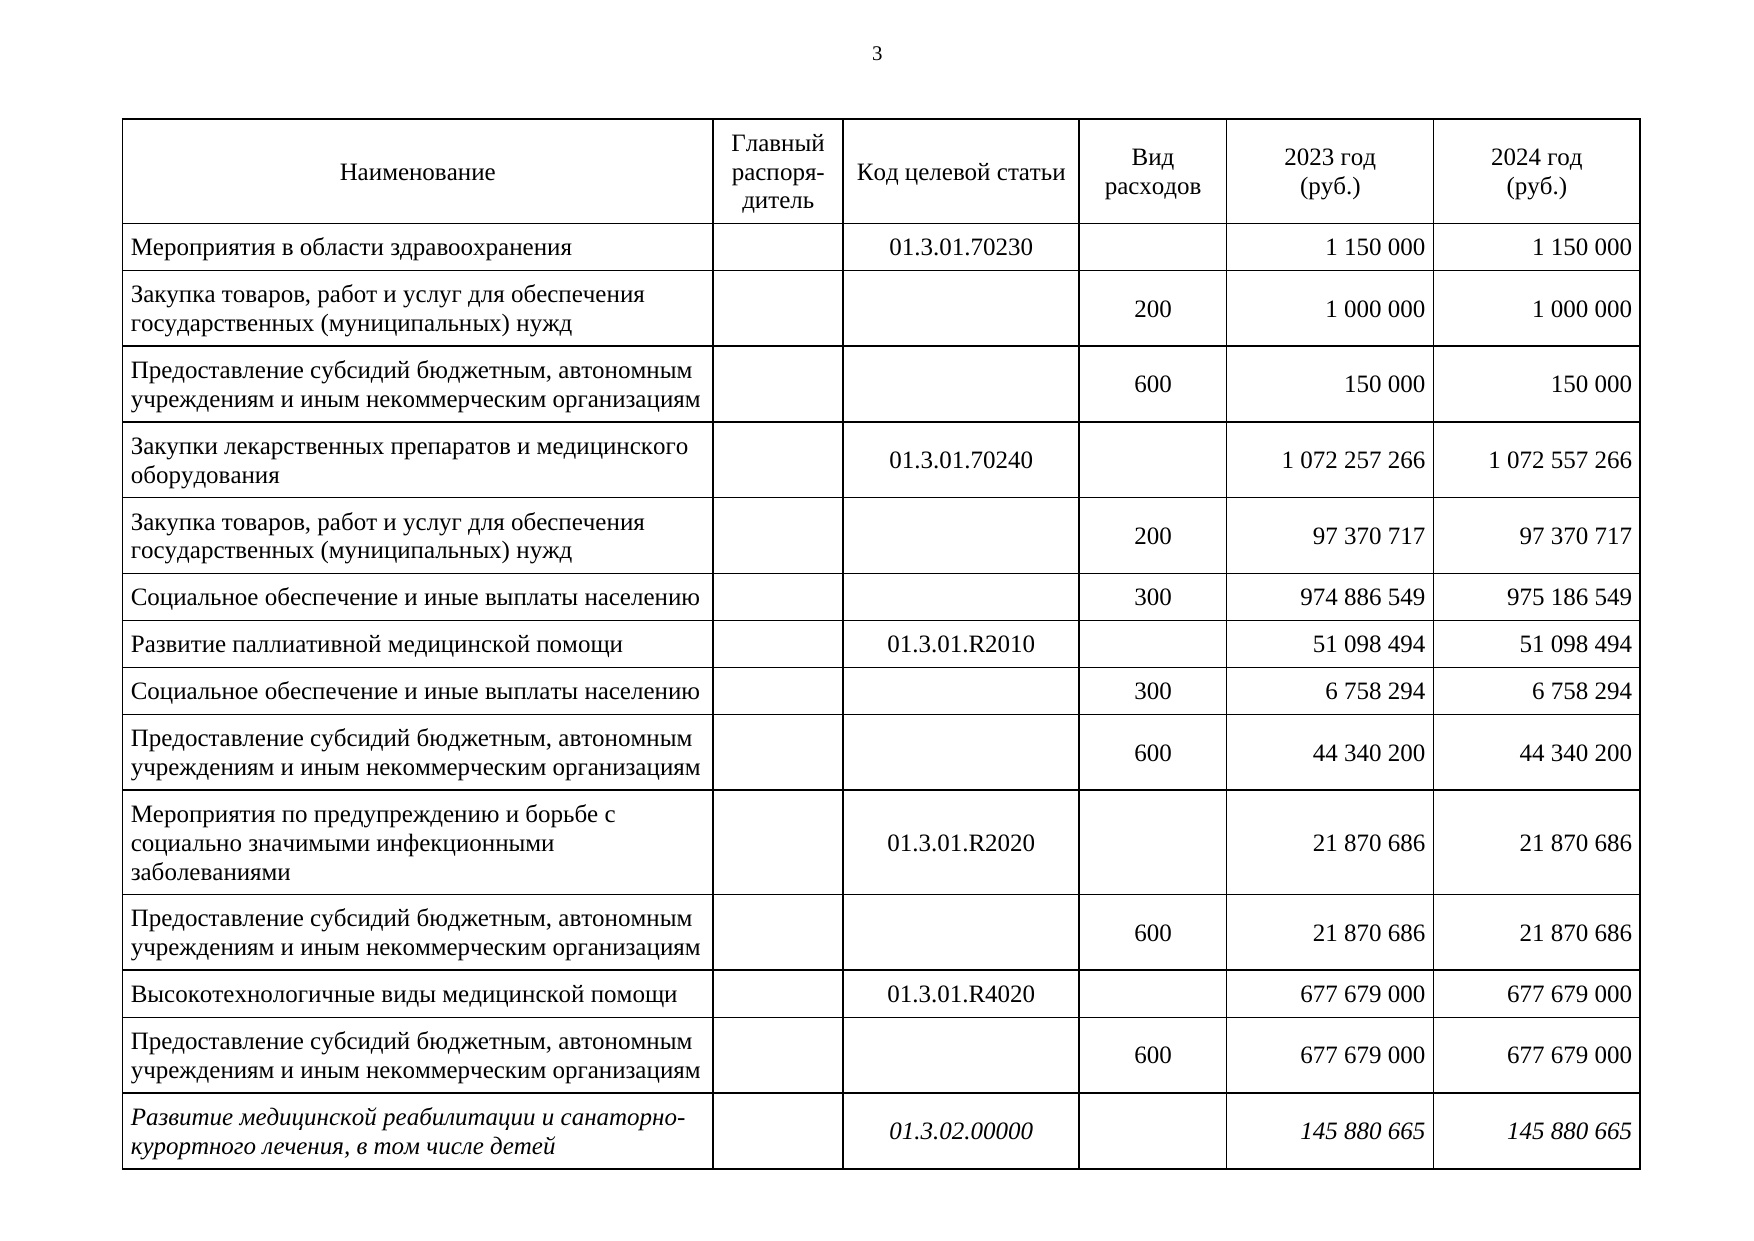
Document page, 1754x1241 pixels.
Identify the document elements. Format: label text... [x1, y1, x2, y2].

table_cell [714, 1094, 842, 1168]
table_cell 21 870 686 [1227, 895, 1433, 969]
table_header Вид расходов [1080, 120, 1226, 223]
table_header 2024 год (руб.) [1434, 120, 1639, 223]
table_cell 44 340 200 [1227, 715, 1433, 789]
table_cell [1080, 791, 1226, 894]
table_cell Высокотехнологичные виды медицинской помощи [123, 971, 712, 1016]
table_cell [844, 498, 1078, 572]
table_cell [1080, 224, 1226, 269]
table_cell Предоставление субсидий бюджетным, автономным учреждениям и иным некоммерческим организациям [123, 715, 712, 789]
table_cell Закупки лекарственных препаратов и медицинского оборудования [123, 423, 712, 497]
table_cell 21 870 686 [1434, 791, 1639, 894]
table_cell 01.3.01.R2020 [844, 791, 1078, 894]
table_cell 01.3.01.70230 [844, 224, 1078, 269]
table_cell [844, 1018, 1078, 1092]
table_cell [844, 668, 1078, 713]
table_cell 150 000 [1227, 347, 1433, 421]
table_cell 21 870 686 [1434, 895, 1639, 969]
table_cell Закупка товаров, работ и услуг для обеспечения государственных (муниципальных) нужд [123, 498, 712, 572]
table_cell [714, 895, 842, 969]
table_cell [714, 715, 842, 789]
table_cell Мероприятия в области здравоохранения [123, 224, 712, 269]
table_cell Предоставление субсидий бюджетным, автономным учреждениям и иным некоммерческим организациям [123, 347, 712, 421]
table_cell Социальное обеспечение и иные выплаты населению [123, 574, 712, 619]
table_cell [714, 621, 842, 666]
table_cell 01.3.01.R4020 [844, 971, 1078, 1016]
table_cell 600 [1080, 715, 1226, 789]
table_cell 200 [1080, 498, 1226, 572]
table_cell 6 758 294 [1434, 668, 1639, 713]
table_cell Развитие медицинской реабилитации и санаторно-курортного лечения, в том числе детей [123, 1094, 712, 1168]
table_cell 1 150 000 [1434, 224, 1639, 269]
table_header Наименование [123, 120, 712, 223]
table_cell 6 758 294 [1227, 668, 1433, 713]
table_cell [714, 668, 842, 713]
table_cell 01.3.02.00000 [844, 1094, 1078, 1168]
table_cell [714, 971, 842, 1016]
table_cell [714, 791, 842, 894]
table_cell Развитие паллиативной медицинской помощи [123, 621, 712, 666]
table_cell 1 000 000 [1434, 271, 1639, 345]
table_cell [844, 347, 1078, 421]
table_cell 01.3.01.R2010 [844, 621, 1078, 666]
table_cell [714, 224, 842, 269]
table_cell Социальное обеспечение и иные выплаты населению [123, 668, 712, 713]
table_cell 677 679 000 [1434, 971, 1639, 1016]
table_cell 600 [1080, 895, 1226, 969]
table_cell Предоставление субсидий бюджетным, автономным учреждениям и иным некоммерческим организациям [123, 1018, 712, 1092]
table_cell 97 370 717 [1227, 498, 1433, 572]
table_cell [714, 1018, 842, 1092]
table_cell 44 340 200 [1434, 715, 1639, 789]
table_cell 975 186 549 [1434, 574, 1639, 619]
table_cell 300 [1080, 668, 1226, 713]
table_cell Мероприятия по предупреждению и борьбе с социально значимыми инфекционными заболеваниями [123, 791, 712, 894]
table_cell 51 098 494 [1434, 621, 1639, 666]
table_cell 97 370 717 [1434, 498, 1639, 572]
table_cell 200 [1080, 271, 1226, 345]
table_cell 150 000 [1434, 347, 1639, 421]
table_cell [844, 895, 1078, 969]
table_cell [714, 423, 842, 497]
table_header Главный распоря-дитель [714, 120, 842, 223]
table_cell [1080, 423, 1226, 497]
table_cell [1080, 621, 1226, 666]
table_cell [714, 271, 842, 345]
table_cell 51 098 494 [1227, 621, 1433, 666]
table_cell 1 000 000 [1227, 271, 1433, 345]
table_cell 01.3.01.70240 [844, 423, 1078, 497]
table_cell 677 679 000 [1434, 1018, 1639, 1092]
table_cell 677 679 000 [1227, 1018, 1433, 1092]
table_cell 1 072 557 266 [1434, 423, 1639, 497]
table_cell [1080, 1094, 1226, 1168]
table_cell 1 150 000 [1227, 224, 1433, 269]
table_cell 145 880 665 [1227, 1094, 1433, 1168]
table_cell [844, 271, 1078, 345]
table_cell Закупка товаров, работ и услуг для обеспечения государственных (муниципальных) нужд [123, 271, 712, 345]
table_cell 600 [1080, 347, 1226, 421]
table_header 2023 год (руб.) [1227, 120, 1433, 223]
table_cell 600 [1080, 1018, 1226, 1092]
table_cell [844, 574, 1078, 619]
table_cell [714, 498, 842, 572]
table_cell 145 880 665 [1434, 1094, 1639, 1168]
table_cell [714, 574, 842, 619]
table_cell 974 886 549 [1227, 574, 1433, 619]
table_cell Предоставление субсидий бюджетным, автономным учреждениям и иным некоммерческим организациям [123, 895, 712, 969]
table_cell [1080, 971, 1226, 1016]
table_cell 300 [1080, 574, 1226, 619]
table_cell 677 679 000 [1227, 971, 1433, 1016]
table_cell 1 072 257 266 [1227, 423, 1433, 497]
table_cell [844, 715, 1078, 789]
table_cell 21 870 686 [1227, 791, 1433, 894]
table_cell [714, 347, 842, 421]
table_header Код целевой статьи [844, 120, 1078, 223]
